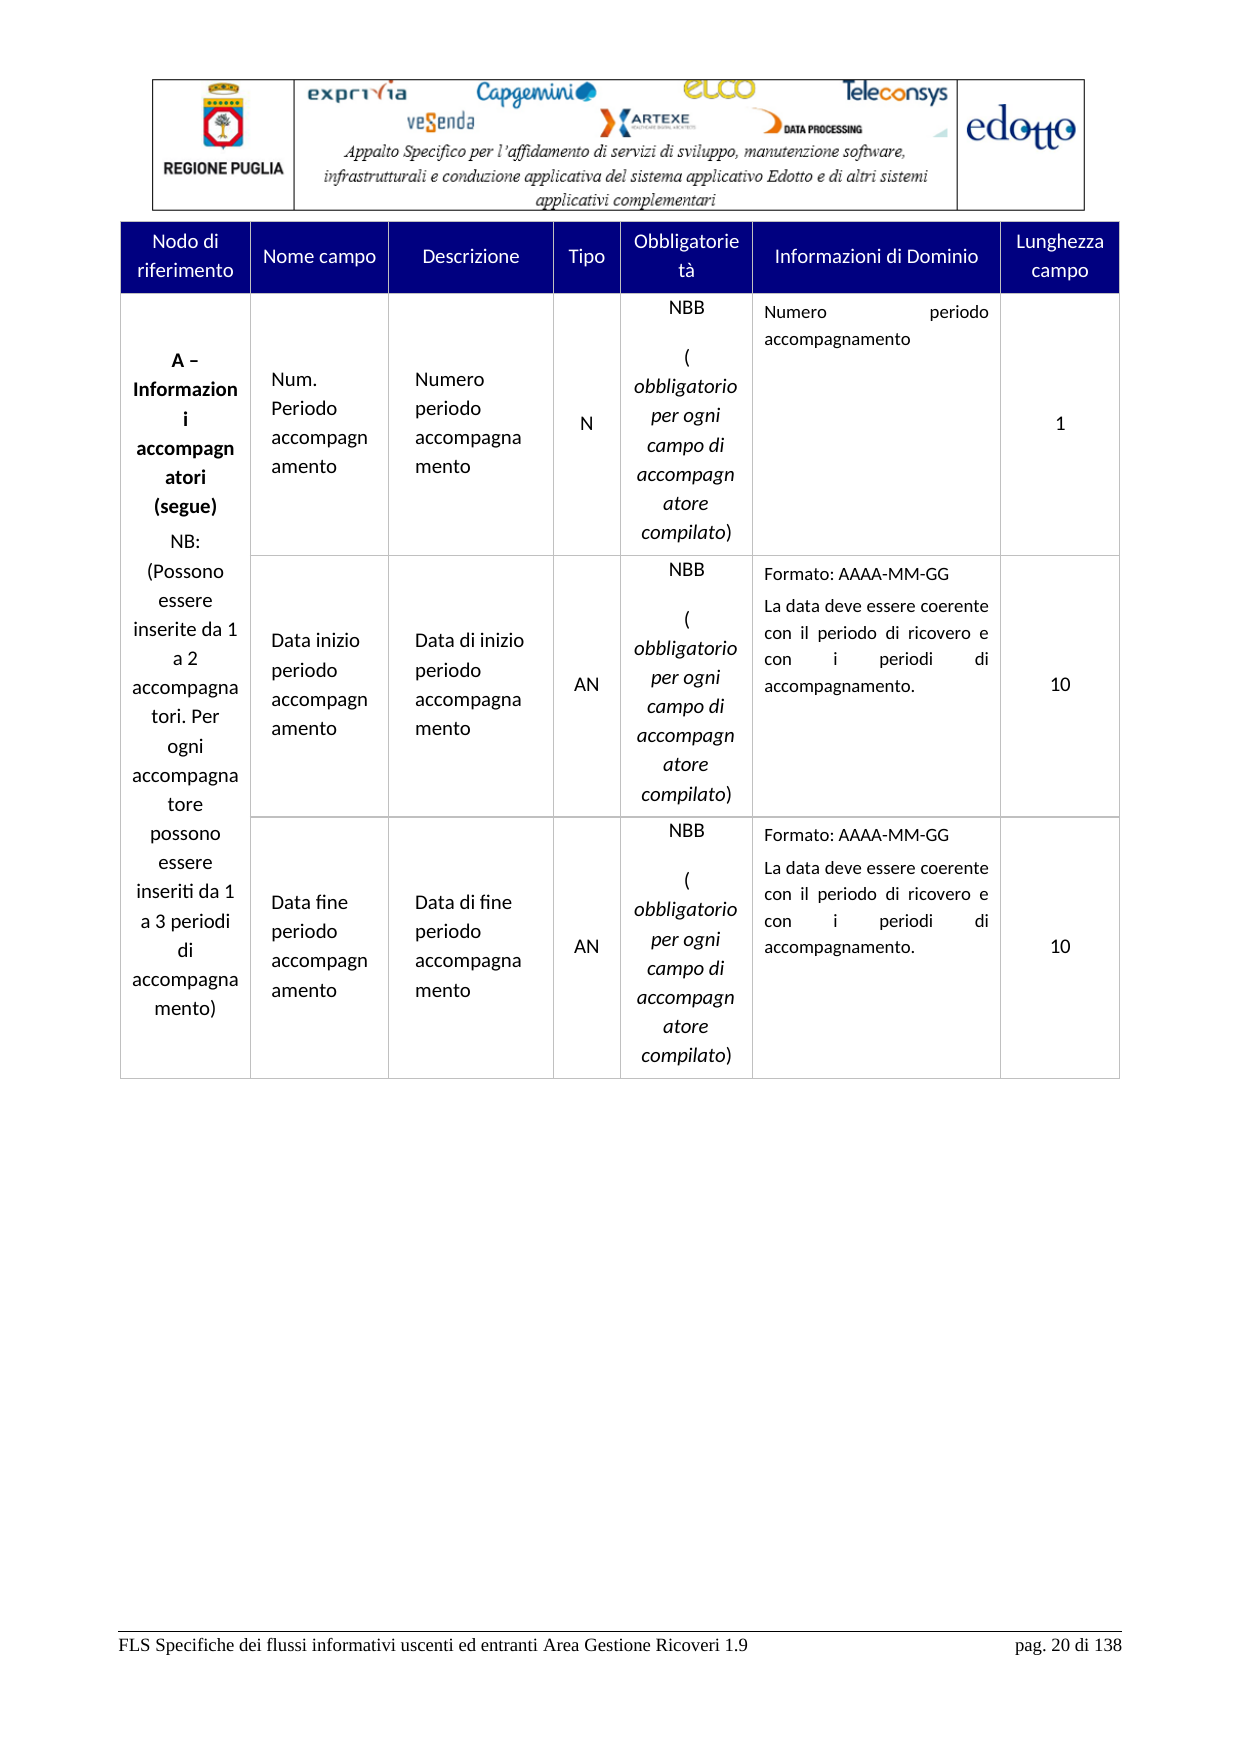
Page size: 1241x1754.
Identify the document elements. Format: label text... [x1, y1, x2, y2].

table_header Nodo di riferimento [121, 222, 250, 293]
table_cell Data di inizio periodo accompagnamento [389, 556, 553, 816]
table_cell 10 [1001, 556, 1119, 816]
table_header Obbligatorietà [621, 222, 752, 293]
table_cell Formato: AAAA-MM-GG La data deve essere coerente con il periodo di ricovero e con i periodi di accompagnamento. [753, 556, 1000, 816]
table_cell NBB (obbligatorio per ogni campo di accompagnatore compilato) [621, 294, 752, 555]
table_cell 1 [1001, 294, 1119, 555]
table_cell Numero periodo accompagnamento [753, 294, 1000, 555]
table_cell Numero periodo accompagnamento [389, 294, 553, 555]
table_header Descrizione [389, 222, 553, 293]
table_cell NBB (obbligatorio per ogni campo di accompagnatore compilato) [621, 556, 752, 816]
table_cell Formato: AAAA-MM-GG La data deve essere coerente con il periodo di ricovero e con i periodi di accompagnamento. [753, 818, 1000, 1078]
table_cell Data fine periodo accompagnamento [251, 818, 388, 1078]
table_header Lunghezza campo [1001, 222, 1119, 293]
table_cell N [554, 294, 620, 555]
table_cell Data inizio periodo accompagnamento [251, 556, 388, 816]
table_cell 10 [1001, 818, 1119, 1078]
table_cell Data di fine periodo accompagnamento [389, 818, 553, 1078]
picture [147, 73, 1093, 218]
table_cell NBB (obbligatorio per ogni campo di accompagnatore compilato) [621, 818, 752, 1078]
table_header Informazioni di Dominio [753, 222, 1000, 293]
table_cell Num. Periodo accompagnamento [251, 294, 388, 555]
table_header Tipo [554, 222, 620, 293]
table_header Nome campo [251, 222, 388, 293]
table_cell AN [554, 818, 620, 1078]
table_cell AN [554, 556, 620, 816]
